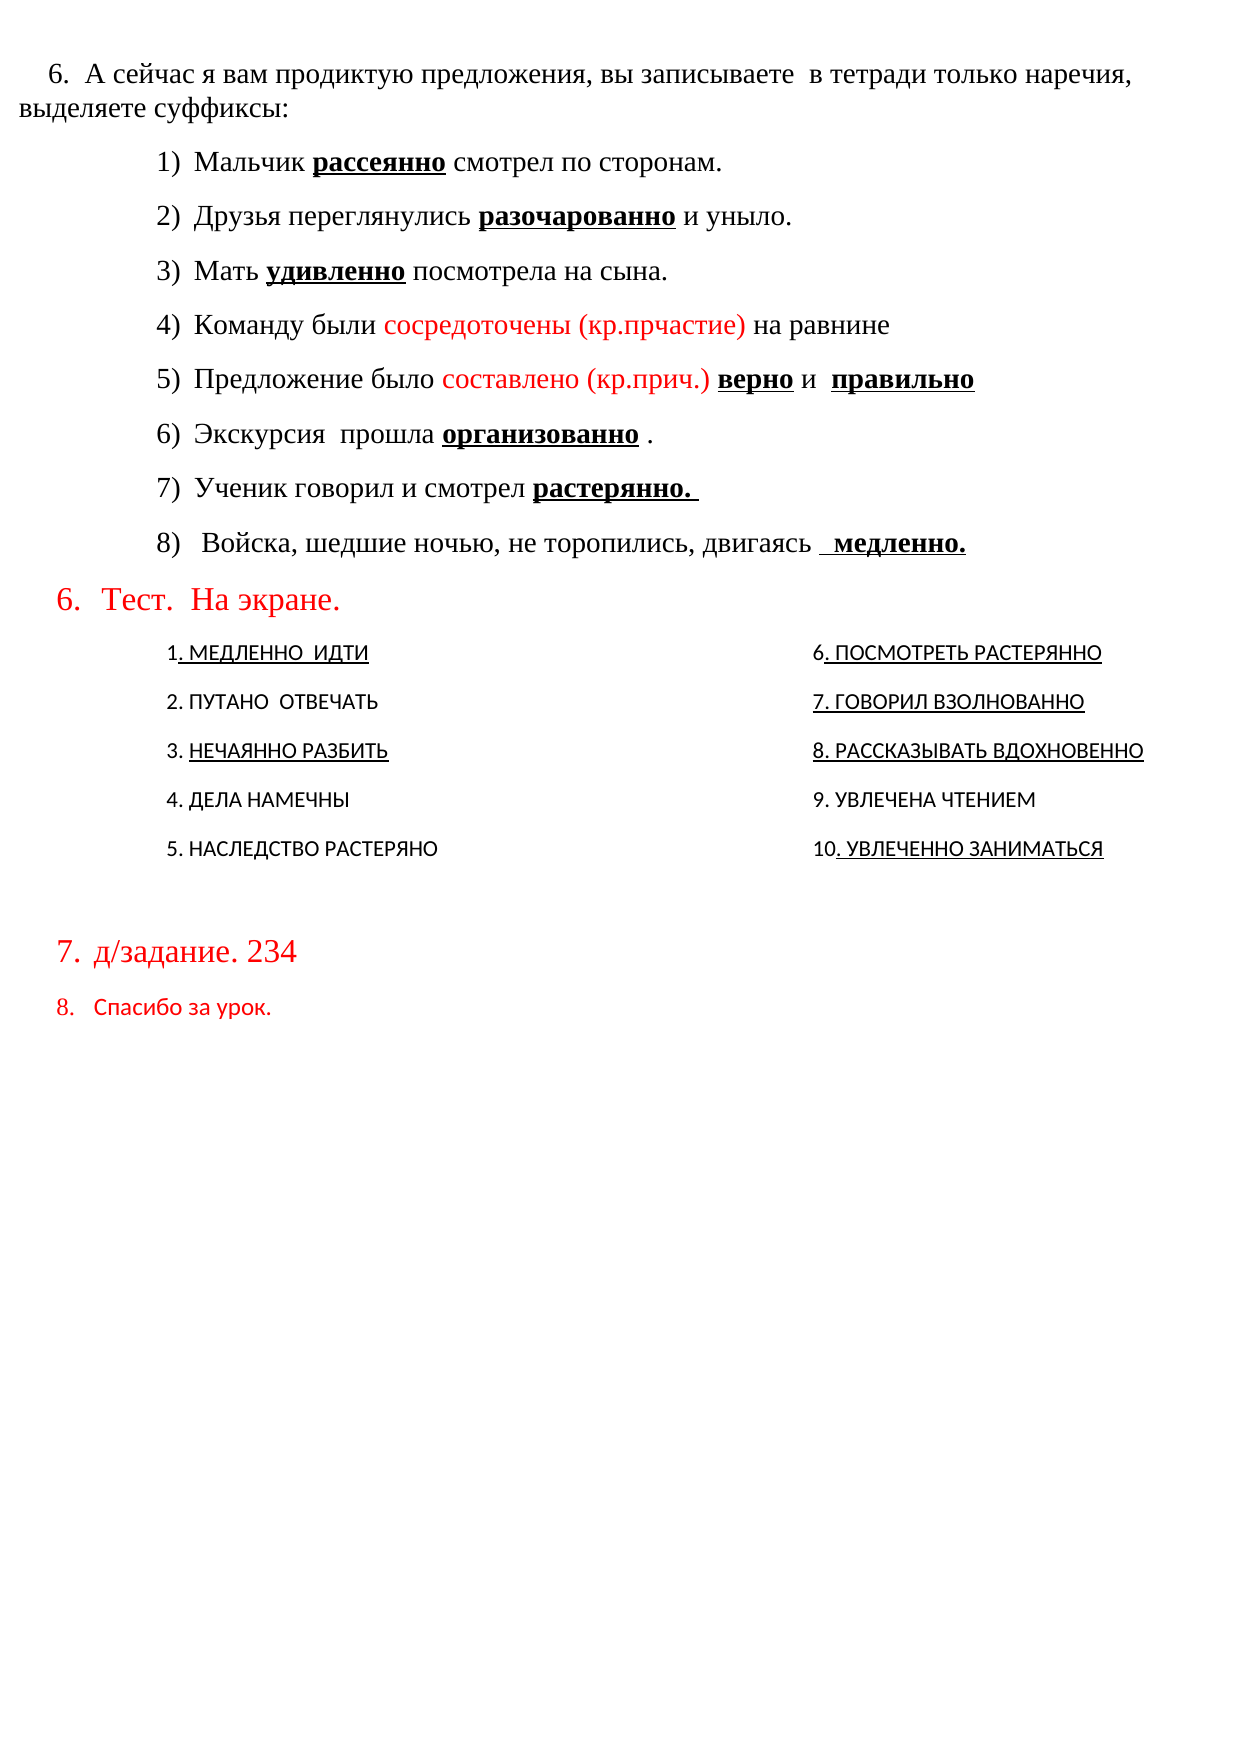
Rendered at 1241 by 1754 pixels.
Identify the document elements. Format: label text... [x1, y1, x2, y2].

list 5. НАСЛЕДСТВО РАСТЕРЯНО [166, 834, 591, 862]
list 10. УВЛЕЧЕННО ЗАНИМАТЬСЯ [812, 834, 1237, 862]
list Предложение было составлено (кр.прич.) верно и правильно [156, 362, 1237, 395]
list Друзья переглянулись разочарованно и уныло. [156, 198, 1237, 232]
list д/задание. 234 [56, 931, 1237, 970]
list Мать удивленно посмотрела на сына. [156, 253, 1237, 286]
list 6. ПОСМОТРЕТЬ РАСТЕРЯННО [812, 638, 1237, 666]
list 2. ПУТАНО ОТВЕЧАТЬ [166, 687, 591, 715]
text 6. А сейчас я вам продиктую предложения, вы записываете в тетради только наречия, выделяете суффиксы: [19, 56, 1237, 123]
list 4. ДЕЛА НАМЕЧНЫ [166, 785, 591, 813]
list Войска, шедшие ночью, не торопились, двигаясь медленно. [156, 525, 1237, 558]
list Спасибо за урок. [56, 991, 1237, 1021]
list 3. НЕЧАЯННО РАЗБИТЬ [166, 736, 591, 764]
list Тест. На экране. [56, 579, 1237, 617]
list 7. ГОВОРИЛ ВЗОЛНОВАННО [812, 687, 1237, 715]
list Экскурсия прошла организованно . [156, 416, 1237, 449]
list 8. РАССКАЗЫВАТЬ ВДОХНОВЕННО [812, 736, 1237, 764]
list 1. МЕДЛЕННО ИДТИ [166, 638, 591, 666]
list Ученик говорил и смотрел растерянно. [156, 470, 1237, 504]
list Команду были сосредоточены (кр.прчастие) на равнине [156, 307, 1237, 341]
list Мальчик рассеянно смотрел по сторонам. [156, 144, 1237, 178]
list 9. УВЛЕЧЕНА ЧТЕНИЕМ [812, 785, 1237, 813]
